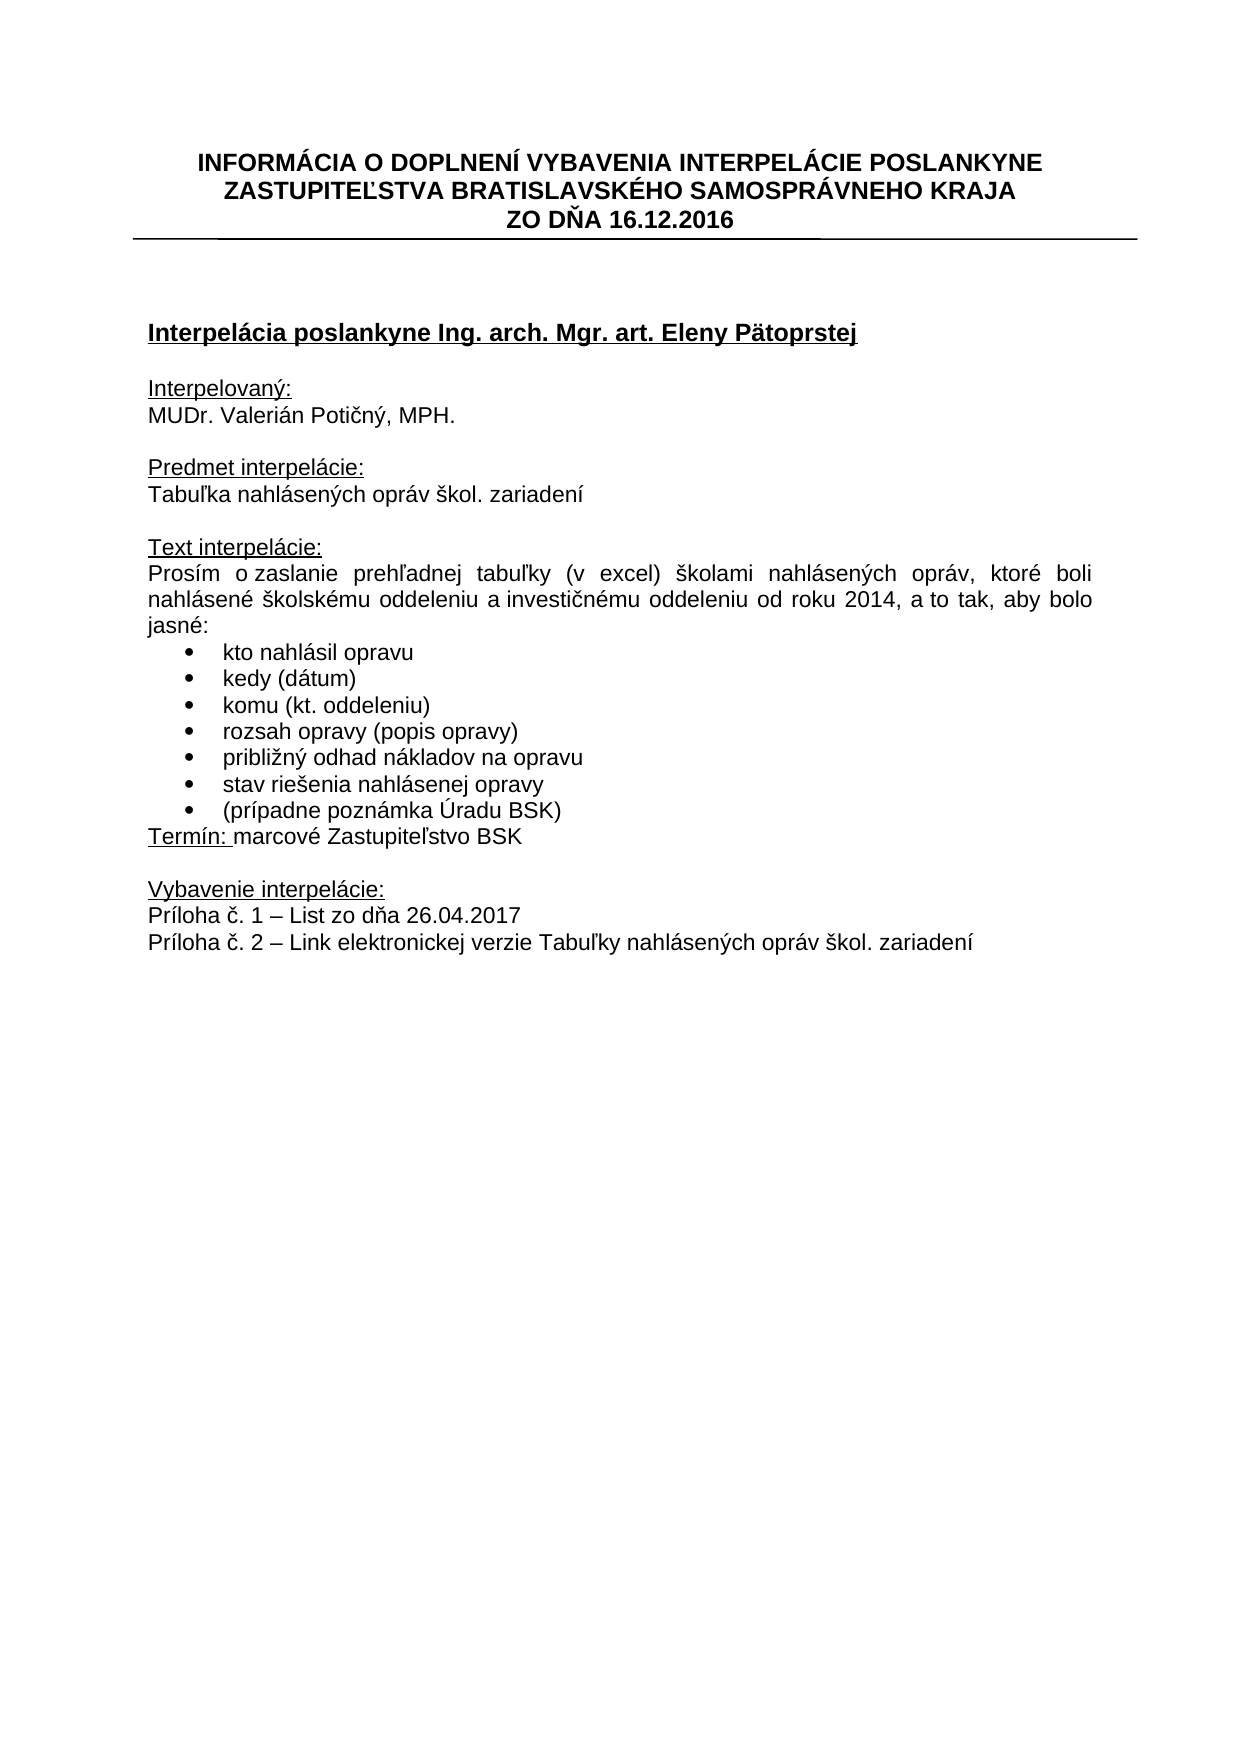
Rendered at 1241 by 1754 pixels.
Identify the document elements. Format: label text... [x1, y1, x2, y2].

list (prípadne poznámka Úradu BSK) [185, 797, 1093, 823]
text Predmet interpelácie: [148, 454, 1093, 481]
text Prosím o zaslanie prehľadnej tabuľky (v excel) školami nahlásených opráv, ktoré boli nahlásené školskému oddeleniu a investičnému oddeleniu od roku 2014, a to tak, aby bolo jasné: [148, 560, 1093, 639]
list kedy (dátum) [185, 665, 1093, 692]
text Termín: marcové Zastupiteľstvo BSK [148, 823, 1093, 850]
text Príloha č. 1 – List zo dňa 26.04.2017 [148, 902, 1093, 929]
list približný odhad nákladov na opravu [185, 744, 1093, 771]
list rozsah opravy (popis opravy) [185, 718, 1093, 744]
list stav riešenia nahlásenej opravy [185, 771, 1093, 797]
text Príloha č. 2 – Link elektronickej verzie Tabuľky nahlásených opráv škol. zariadení [148, 929, 1093, 955]
text Tabuľka nahlásených opráv škol. zariadení [148, 481, 1093, 507]
text Interpelovaný: [148, 375, 1093, 402]
list kto nahlásil opravu [185, 639, 1093, 665]
text Vybavenie interpelácie: [148, 876, 1093, 902]
text Interpelácia poslankyne Ing. arch. Mgr. art. Eleny Pätoprstej [148, 318, 1093, 347]
text MUDr. Valerián Potičný, MPH. [148, 402, 1093, 428]
text INFORMÁCIA O DOPLNENÍ VYBAVENIA INTERPELÁCIE POSLANKYNE ZASTUPITEĽSTVA BRATISLAVSKÉHO SAMOSPRÁVNEHO KRAJA [148, 148, 1093, 205]
text Text interpelácie: [148, 533, 1093, 560]
text ZO DŇA 16.12.2016 [148, 205, 1093, 234]
list komu (kt. oddeleniu) [185, 692, 1093, 718]
